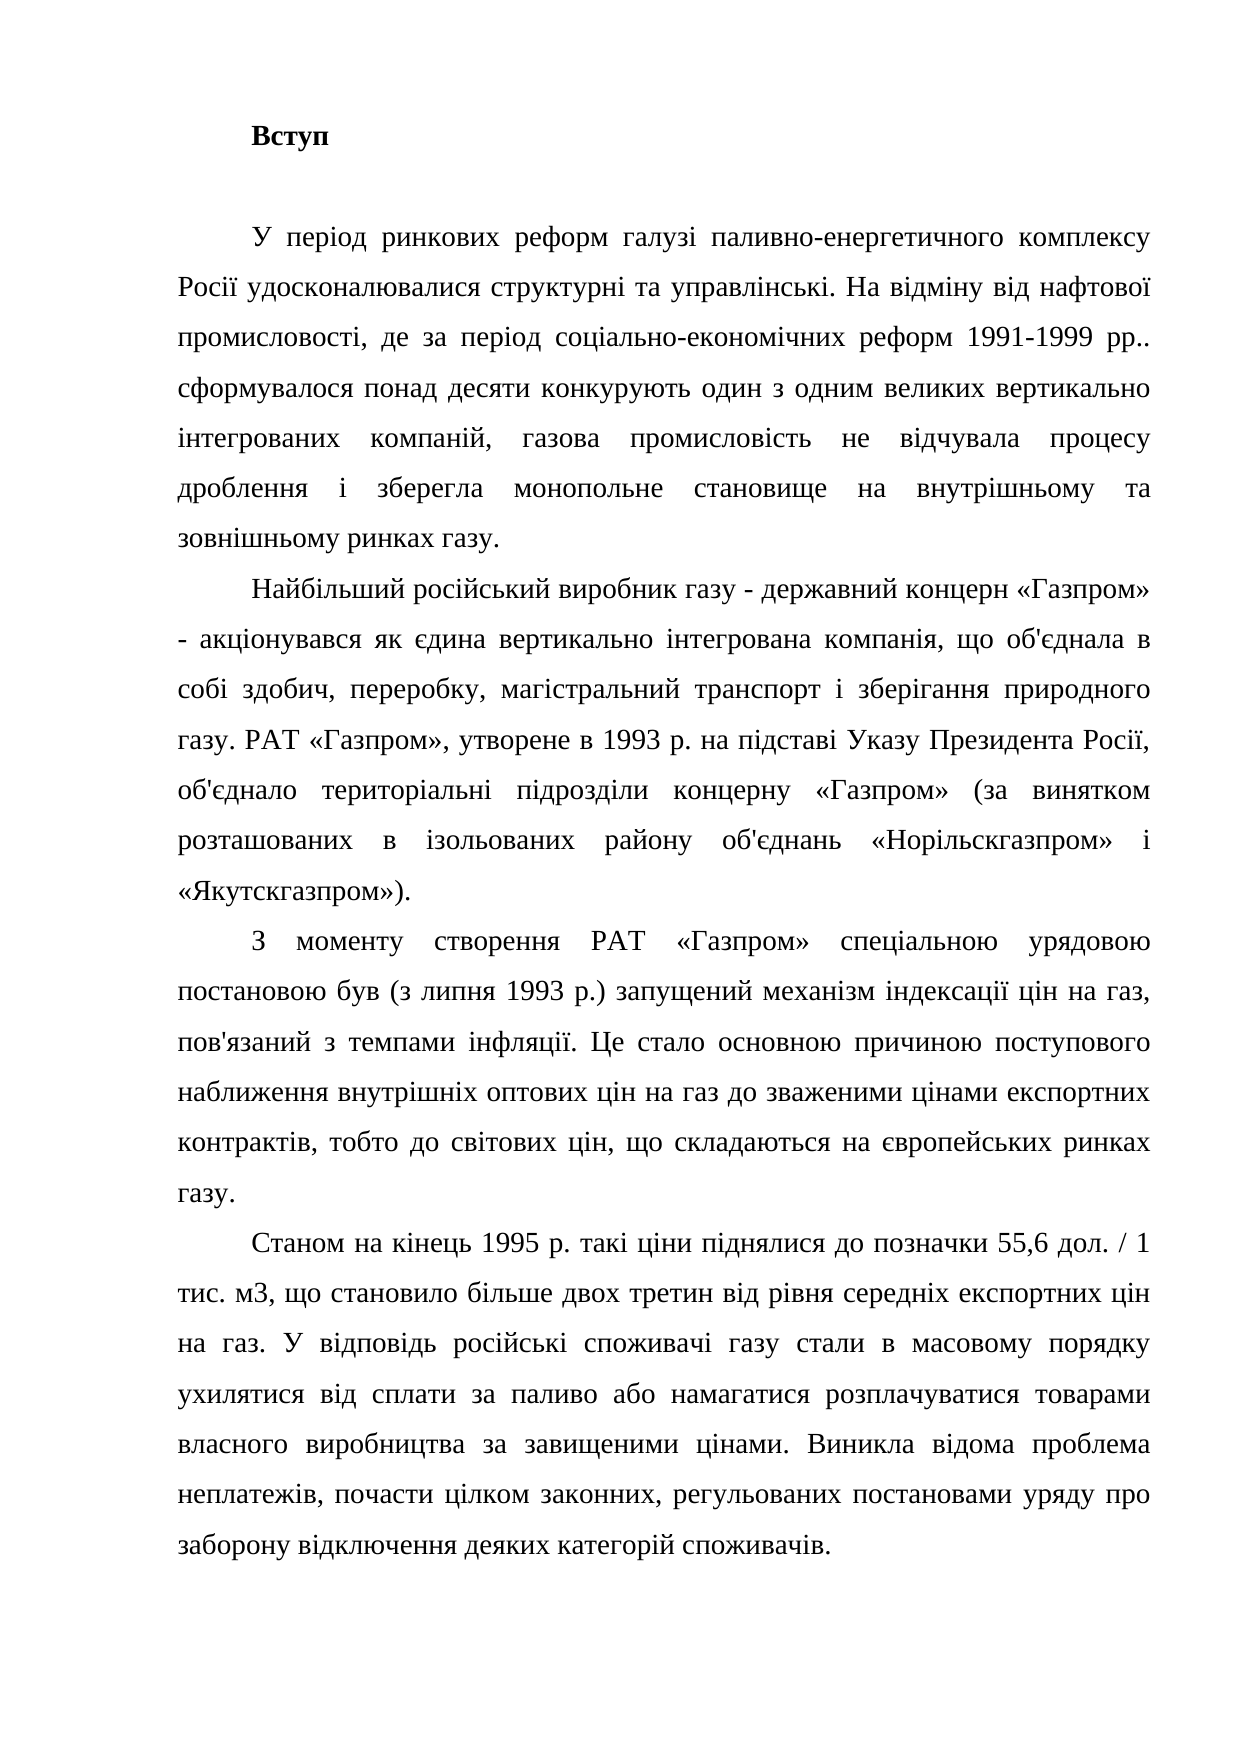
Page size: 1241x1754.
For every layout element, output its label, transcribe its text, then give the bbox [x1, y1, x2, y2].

text Станом на кінець 1995 р. такі ціни піднялися до позначки 55,6 дол. / 1 тис. м3, що становило більше двох третин від рівня середніх експортних цін на газ. У відповідь російські споживачі газу стали в масовому порядку ухилятися від сплати за паливо або намагатися розплачуватися товарами власного виробництва за завищеними цінами. Виникла відома проблема неплатежів, почасти цілком законних, регульованих постановами уряду про заборону відключення деяких категорій споживачів. [177, 1225, 1152, 1560]
text З моменту створення РАТ «Газпром» спеціальною урядовою постановою був (з липня 1993 р.) запущений механізм індексації цін на газ, пов'язаний з темпами інфляції. Це стало основною причиною поступового наближення внутрішніх оптових цін на газ до зваженими цінами експортних контрактів, тобто до світових цін, що складаються на європейських ринках газу. [177, 923, 1152, 1208]
text У період ринкових реформ галузі паливно-енергетичного комплексу Росії удосконалювалися структурні та управлінські. На відміну від нафтової промисловості, де за період соціально-економічних реформ 1991-1999 рр.. сформувалося понад десяти конкурують один з одним великих вертикально інтегрованих компаній, газова промисловість не відчувала процесу дроблення і зберегла монопольне становище на внутрішньому та зовнішньому ринках газу. [177, 219, 1152, 554]
text Найбільший російський виробник газу - державний концерн «Газпром» - акціонувався як єдина вертикально інтегрована компанія, що об'єднала в собі здобич, переробку, магістральний транспорт і зберігання природного газу. РАТ «Газпром», утворене в 1993 р. на підставі Указу Президента Росії, об'єднало територіальні підрозділи концерну «Газпром» (за винятком розташованих в ізольованих району об'єднань «Норільскгазпром» і «Якутскгазпром»). [177, 571, 1152, 906]
text Вступ [177, 118, 1152, 152]
